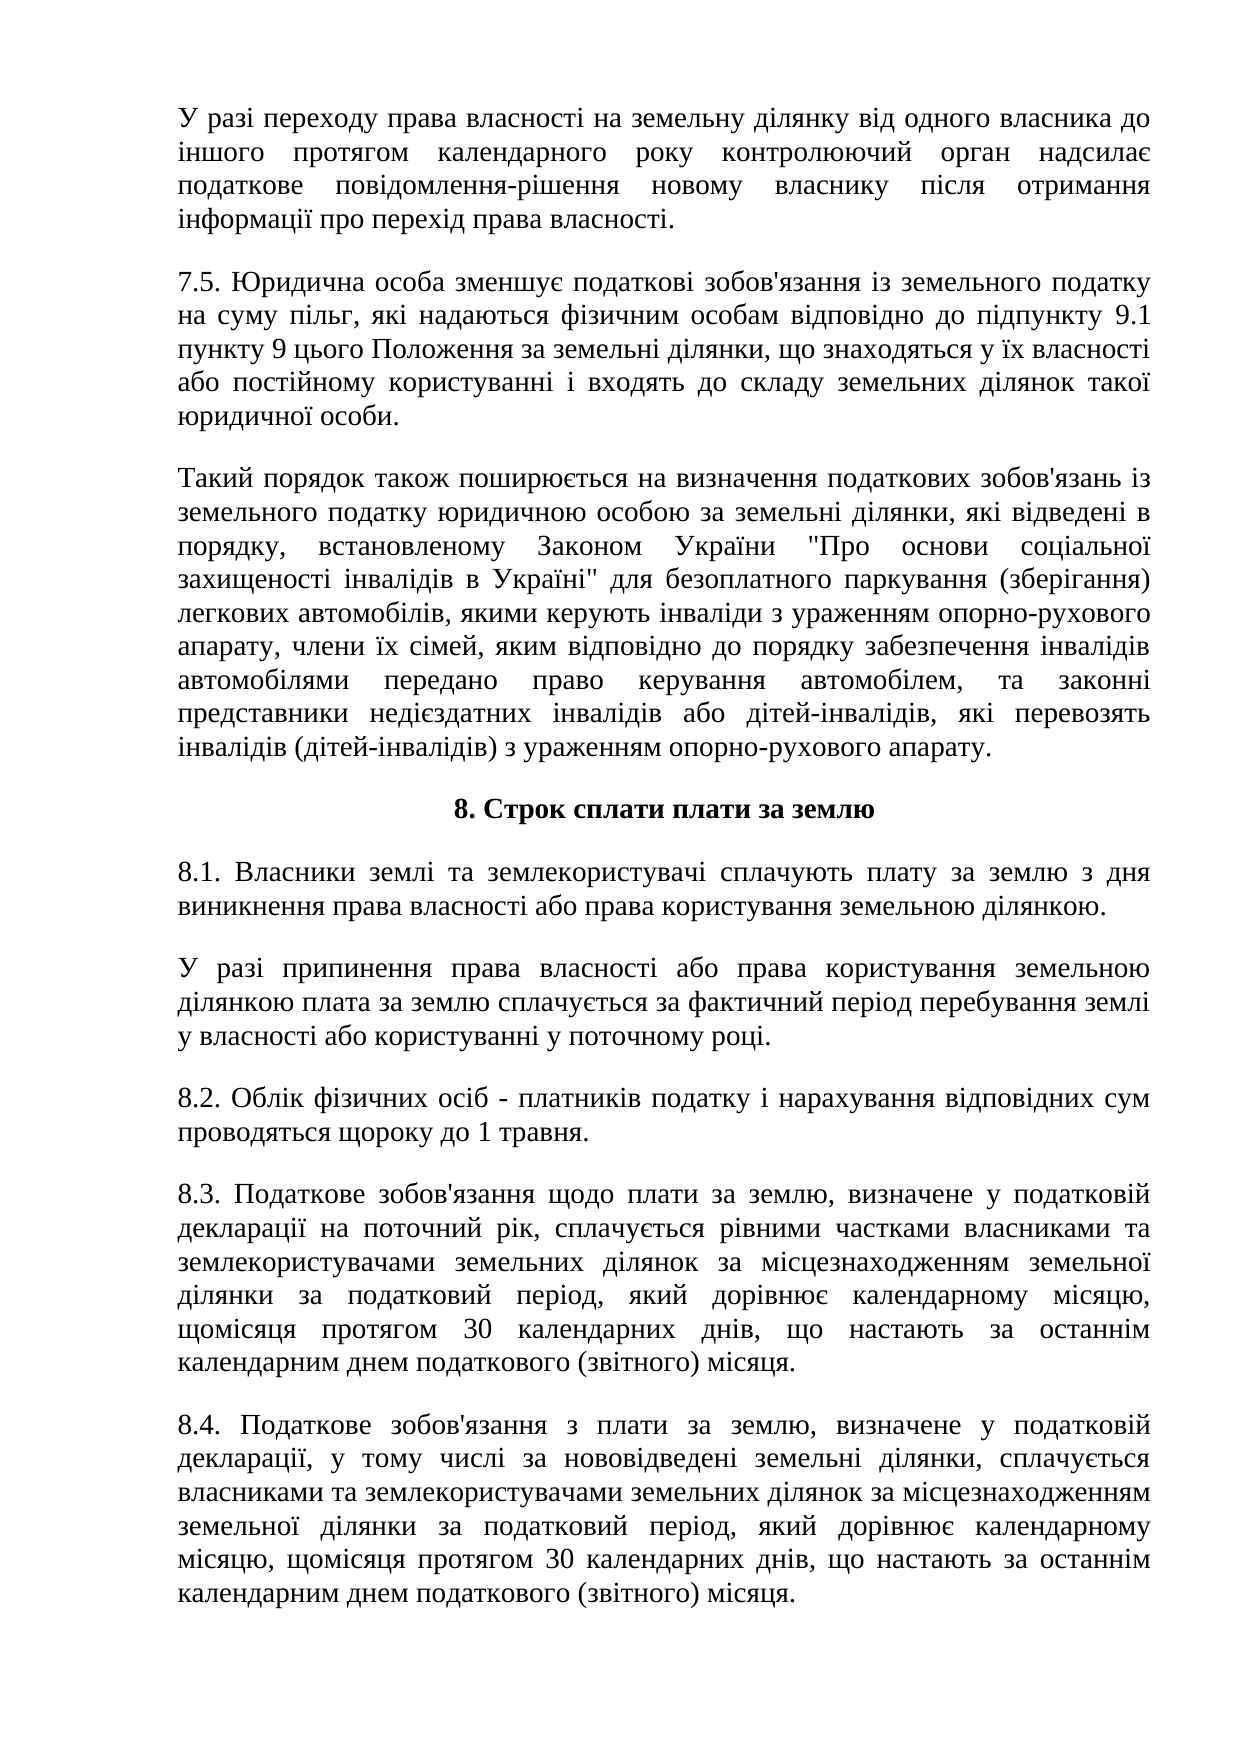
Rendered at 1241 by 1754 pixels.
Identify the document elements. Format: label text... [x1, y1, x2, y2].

text 7.5. Юридична особа зменшує податкові зобов'язання із земельного податку на суму пільг, які надаються фізичним особам відповідно до підпункту 9.1 пункту 9 цього Положення за земельні ділянки, що знаходяться у їх власності або постійному користуванні і входять до складу земельних ділянок такої юридичної особи. [177, 264, 1152, 431]
text Такий порядок також поширюється на визначення податкових зобов'язань із земельного податку юридичною особою за земельні ділянки, які відведені в порядку, встановленому Законом України "Про основи соціальної захищеності інвалідів в Україні" для безоплатного паркування (зберігання) легкових автомобілів, якими керують інваліди з ураженням опорно-рухового апарату, члени їх сімей, яким відповідно до порядку забезпечення інвалідів автомобілями передано право керування автомобілем, та законні представники недієздатних інвалідів або дітей-інвалідів, які перевозять інвалідів (дітей-інвалідів) з ураженням опорно-рухового апарату. [177, 461, 1152, 762]
text 8.2. Облік фізичних осіб - платників податку і нарахування відповідних сум проводяться щороку до 1 травня. [177, 1080, 1152, 1147]
subtitle 8. Строк сплати плати за землю [177, 792, 1152, 825]
text У разі переходу права власності на земельну ділянку від одного власника до іншого протягом календарного року контролюючий орган надсилає податкове повідомлення-рішення новому власнику після отримання інформації про перехід права власності. [177, 100, 1152, 234]
text 8.1. Власники землі та землекористувачі сплачують плату за землю з дня виникнення права власності або права користування земельною ділянкою. [177, 854, 1152, 921]
text У разі припинення права власності або права користування земельною ділянкою плата за землю сплачується за фактичний період перебування землі у власності або користуванні у поточному році. [177, 951, 1152, 1051]
text 8.3. Податкове зобов'язання щодо плати за землю, визначене у податковій декларації на поточний рік, сплачується рівними частками власниками та землекористувачами земельних ділянок за місцезнаходженням земельної ділянки за податковий період, який дорівнює календарному місяцю, щомісяця протягом 30 календарних днів, що настають за останнім календарним днем податкового (звітного) місяця. [177, 1177, 1152, 1378]
text 8.4. Податкове зобов'язання з плати за землю, визначене у податковій декларації, у тому числі за нововідведені земельні ділянки, сплачується власниками та землекористувачами земельних ділянок за місцезнаходженням земельної ділянки за податковий період, який дорівнює календарному місяцю, щомісяця протягом 30 календарних днів, що настають за останнім календарним днем податкового (звітного) місяця. [177, 1407, 1152, 1608]
